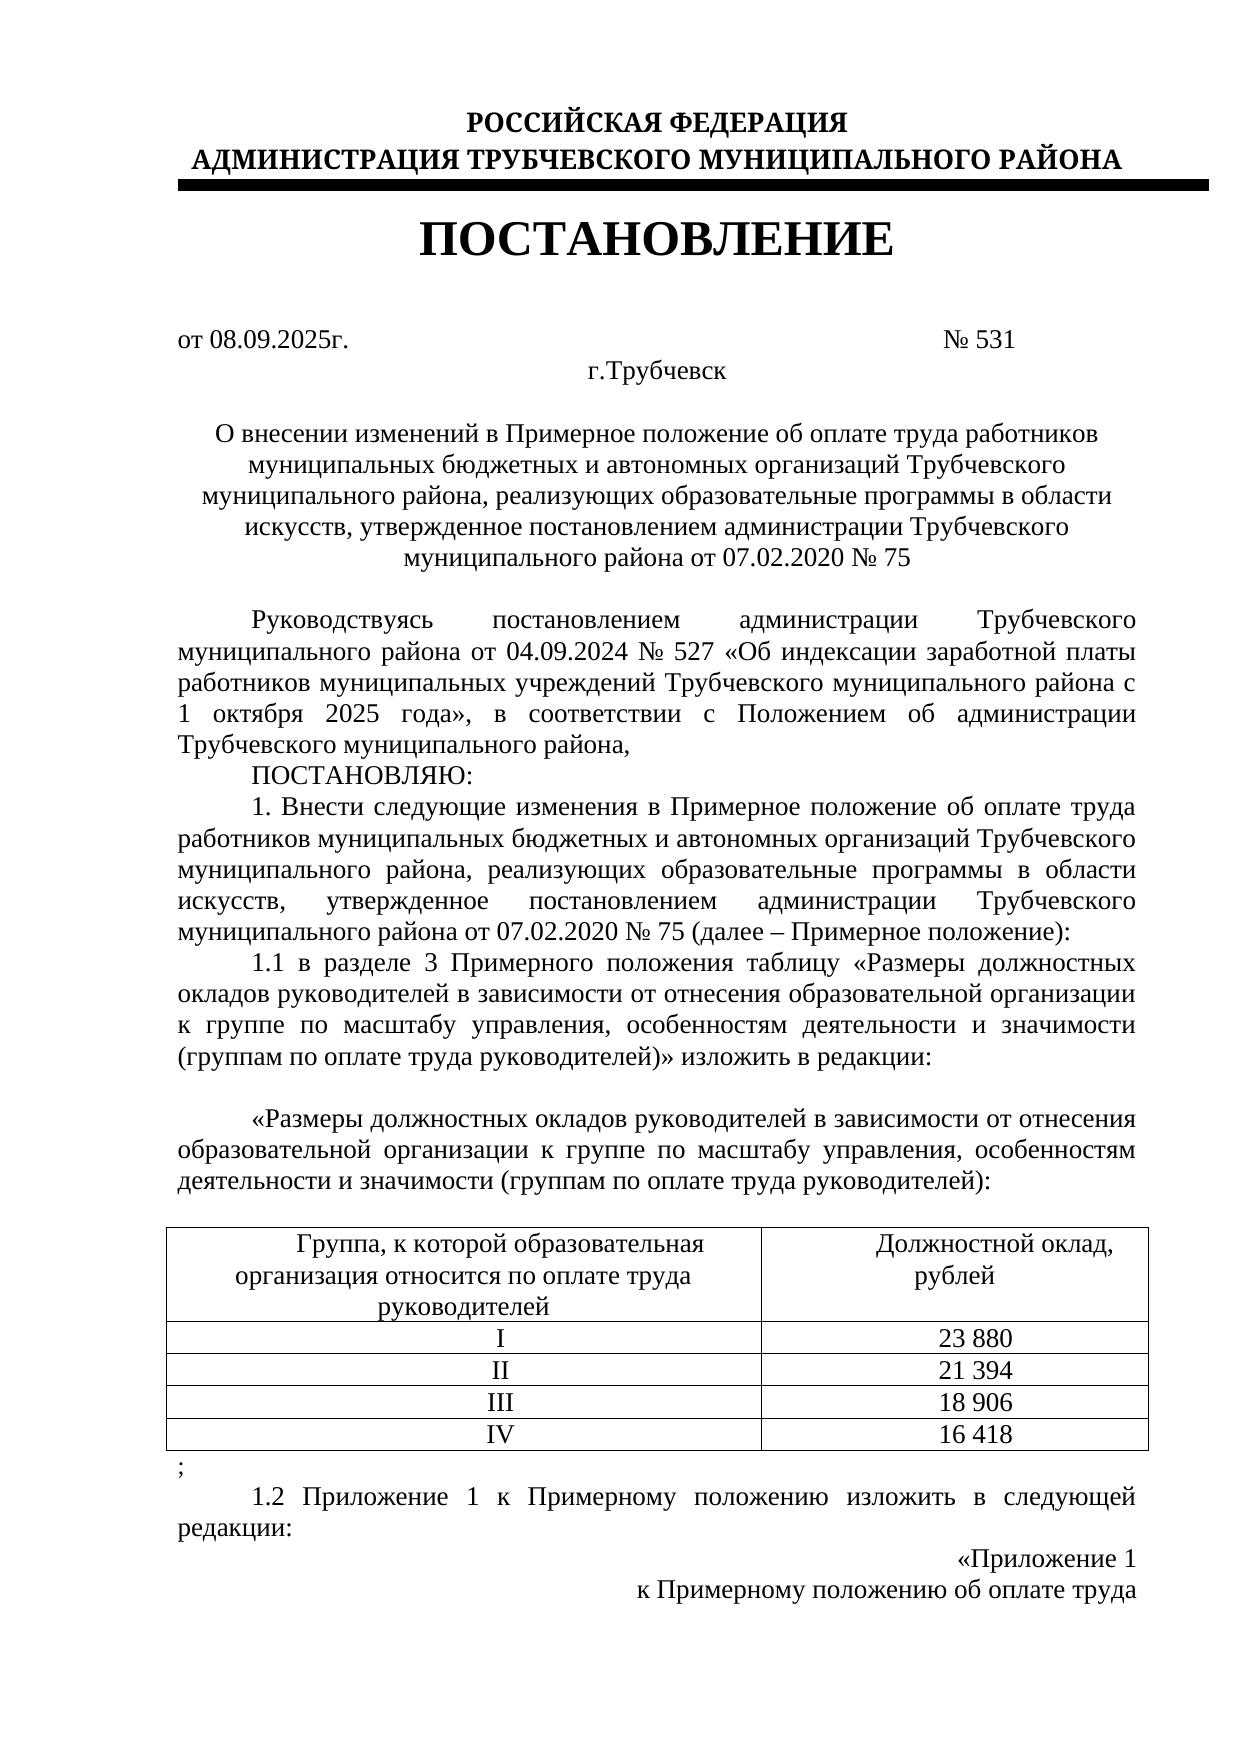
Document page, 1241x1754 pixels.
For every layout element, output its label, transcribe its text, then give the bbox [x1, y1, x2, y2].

text 1.1 в разделе 3 Примерного положения таблицу «Размеры должностных окладов руководителей в зависимости от отнесения образовательной организации к группе по масштабу управления, особенностям деятельности и значимости (группам по оплате труда руководителей)» изложить в редакции: [177, 946, 1137, 1071]
text от 08.09.2025г. № 531 [177, 323, 1137, 354]
text О внесении изменений в Примерное положение об оплате труда работников муниципальных бюджетных и автономных организаций Трубчевского муниципального района, реализующих образовательные программы в области искусств, утвержденное постановлением администрации Трубчевского муниципального района от 07.02.2020 № 75 [177, 417, 1137, 572]
table_cell I [167, 1322, 761, 1353]
text г.Трубчевск [177, 354, 1137, 386]
table_cell 21 394 [762, 1354, 1148, 1385]
table_cell 18 906 [762, 1386, 1148, 1418]
text «Размеры должностных окладов руководителей в зависимости от отнесения образовательной организации к группе по масштабу управления, особенностям деятельности и значимости (группам по оплате труда руководителей): [177, 1102, 1137, 1195]
text 1.2 Приложение 1 к Примерному положению изложить в следующей редакции: [177, 1479, 1137, 1542]
table_cell 16 418 [762, 1419, 1148, 1450]
table_header Группа, к которой образовательная организация относится по оплате труда руководителей [167, 1228, 761, 1321]
text 1. Внести следующие изменения в Примерное положение об оплате труда работников муниципальных бюджетных и автономных организаций Трубчевского муниципального района, реализующих образовательные программы в области искусств, утвержденное постановлением администрации Трубчевского муниципального района от 07.02.2020 № 75 (далее – Примерное положение): [177, 791, 1137, 946]
table_cell 23 880 [762, 1322, 1148, 1353]
table_cell IV [167, 1419, 761, 1450]
text ; [177, 1451, 1137, 1479]
text ПОСТАНОВЛЯЮ: [177, 759, 1137, 791]
text к Примерному положению об оплате труда [177, 1573, 1137, 1604]
text «Приложение 1 [177, 1542, 1137, 1573]
text Руководствуясь постановлением администрации Трубчевского муниципального района от 04.09.2024 № 527 «Об индексации заработной платы работников муниципальных учреждений Трубчевского муниципального района с 1 октября 2025 года», в соответствии с Положением об администрации Трубчевского муниципального района, [177, 604, 1137, 759]
table_cell III [167, 1386, 761, 1418]
table_header Должностной оклад, рублей [762, 1228, 1148, 1321]
text РОССИЙСКАЯ ФЕДЕРАЦИЯ [177, 103, 1137, 140]
text ПОСТАНОВЛЕНИЕ [177, 208, 1137, 266]
table_cell II [167, 1354, 761, 1385]
text АДМИНИСТРАЦИЯ ТРУБЧЕВСКОГО МУНИЦИПАЛЬНОГО РАЙОНА [177, 140, 1137, 177]
